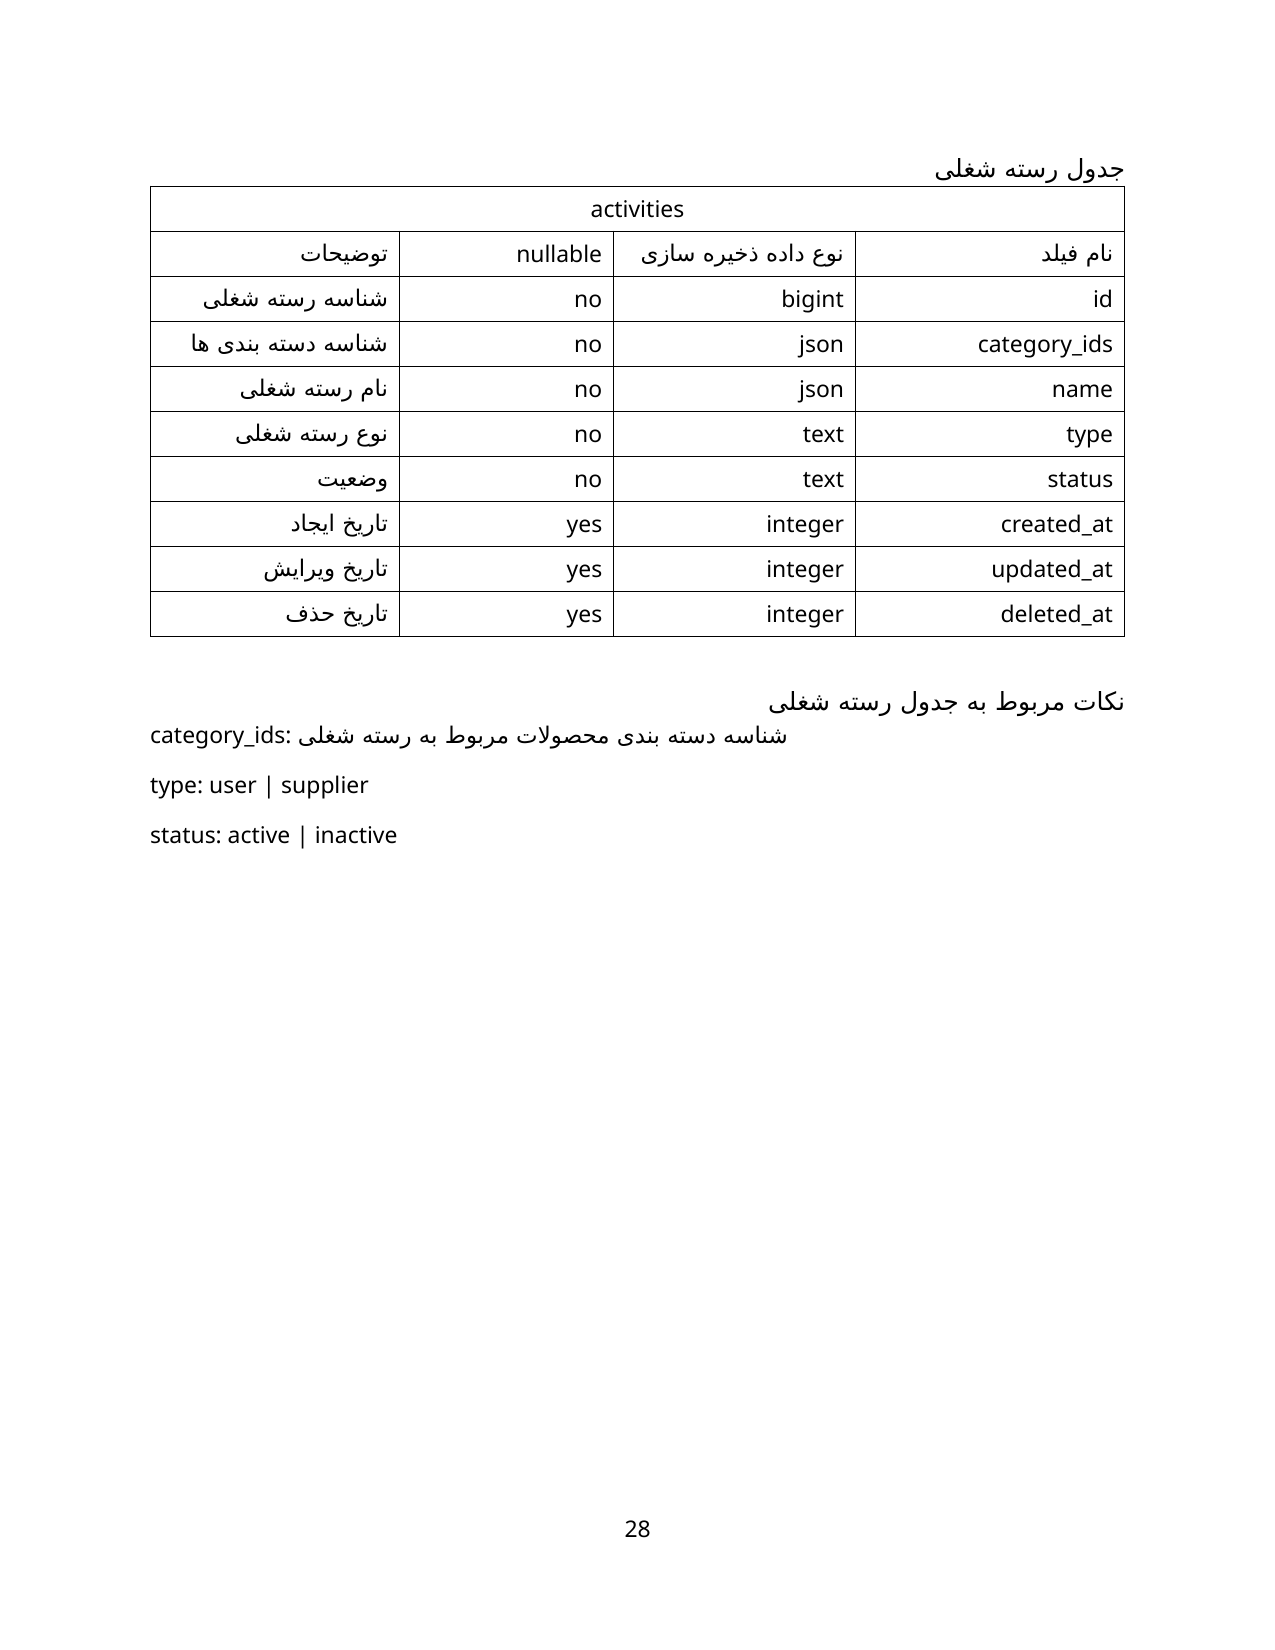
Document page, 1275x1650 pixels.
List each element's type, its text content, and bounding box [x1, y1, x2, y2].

table_cell no [400, 367, 613, 411]
table_cell نام رسته شغلی [151, 367, 399, 411]
table_cell json [614, 322, 855, 366]
table_cell deleted_at [856, 592, 1124, 636]
table_header activities [151, 187, 1124, 231]
table_cell status [856, 457, 1124, 501]
table_cell no [400, 412, 613, 456]
text category_ids: شناسه دسته بندی محصولات مربوط به رسته شغلی [150, 718, 1125, 750]
table_cell نوع رسته شغلی [151, 412, 399, 456]
table_cell integer [614, 547, 855, 591]
table_cell شناسه دسته بندی ها [151, 322, 399, 366]
table_cell name [856, 367, 1124, 411]
table_cell id [856, 277, 1124, 321]
table_cell تاریخ حذف [151, 592, 399, 636]
subtitle جدول رسته شغلی [150, 154, 1125, 183]
text status: active | inactive [150, 819, 1125, 851]
table_cell integer [614, 592, 855, 636]
table_cell تاریخ ویرایش [151, 547, 399, 591]
table_cell nullable [400, 232, 613, 276]
table_cell توضیحات [151, 232, 399, 276]
table_cell bigint [614, 277, 855, 321]
table_cell شناسه رسته شغلی [151, 277, 399, 321]
table_cell نوع داده ذخیره سازی [614, 232, 855, 276]
table_cell updated_at [856, 547, 1124, 591]
table_cell text [614, 457, 855, 501]
text type: user | supplier [150, 769, 1125, 800]
table_cell yes [400, 547, 613, 591]
subtitle نکات مربوط به جدول رسته شغلی [150, 687, 1125, 716]
table_cell text [614, 412, 855, 456]
table_cell created_at [856, 502, 1124, 546]
table_cell وضعیت [151, 457, 399, 501]
table_cell no [400, 457, 613, 501]
table_cell integer [614, 502, 855, 546]
table_cell type [856, 412, 1124, 456]
table_cell no [400, 322, 613, 366]
table_cell yes [400, 502, 613, 546]
table_cell no [400, 277, 613, 321]
table_cell تاریخ ایجاد [151, 502, 399, 546]
table_cell json [614, 367, 855, 411]
table_cell نام فیلد [856, 232, 1124, 276]
table_cell category_ids [856, 322, 1124, 366]
table_cell yes [400, 592, 613, 636]
